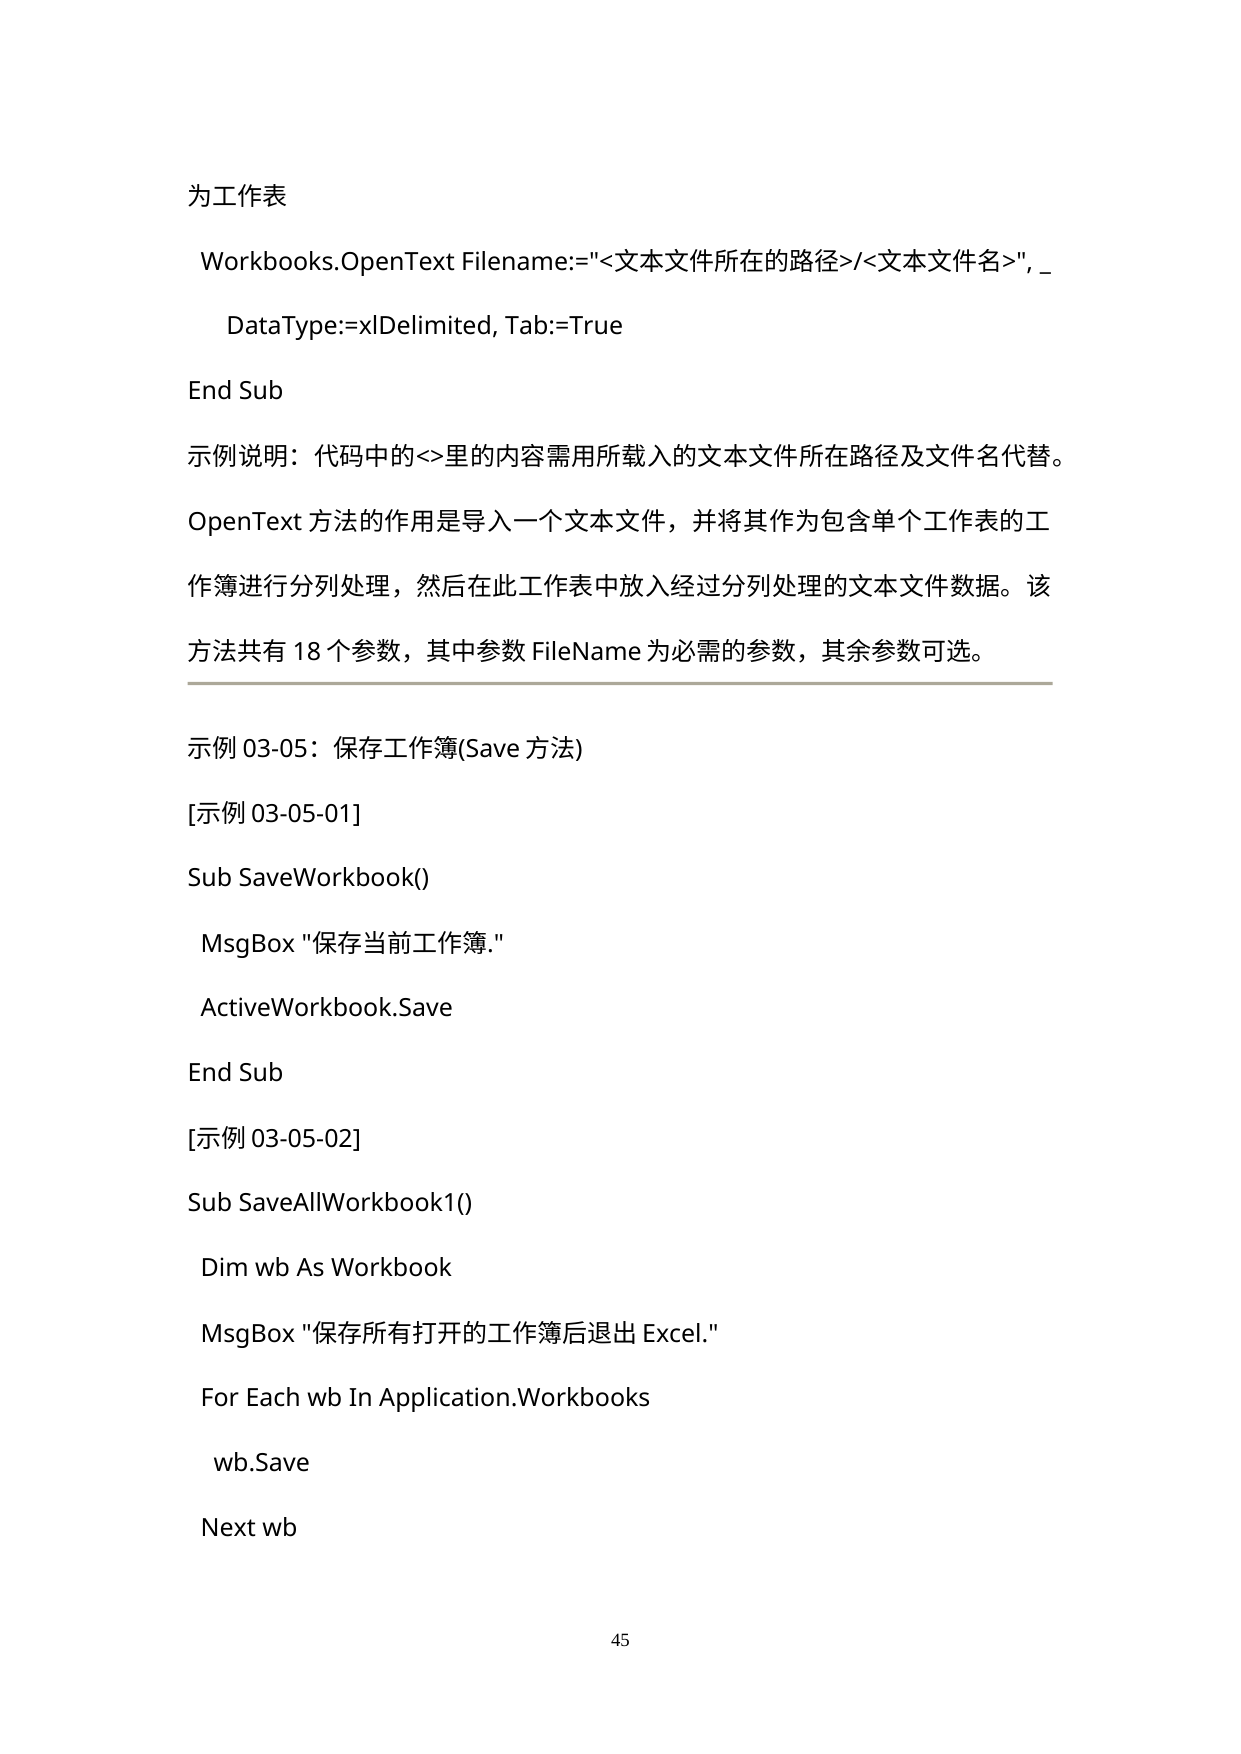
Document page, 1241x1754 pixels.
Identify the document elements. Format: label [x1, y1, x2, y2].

text [187, 162, 1053, 681]
text [187, 714, 1053, 1559]
